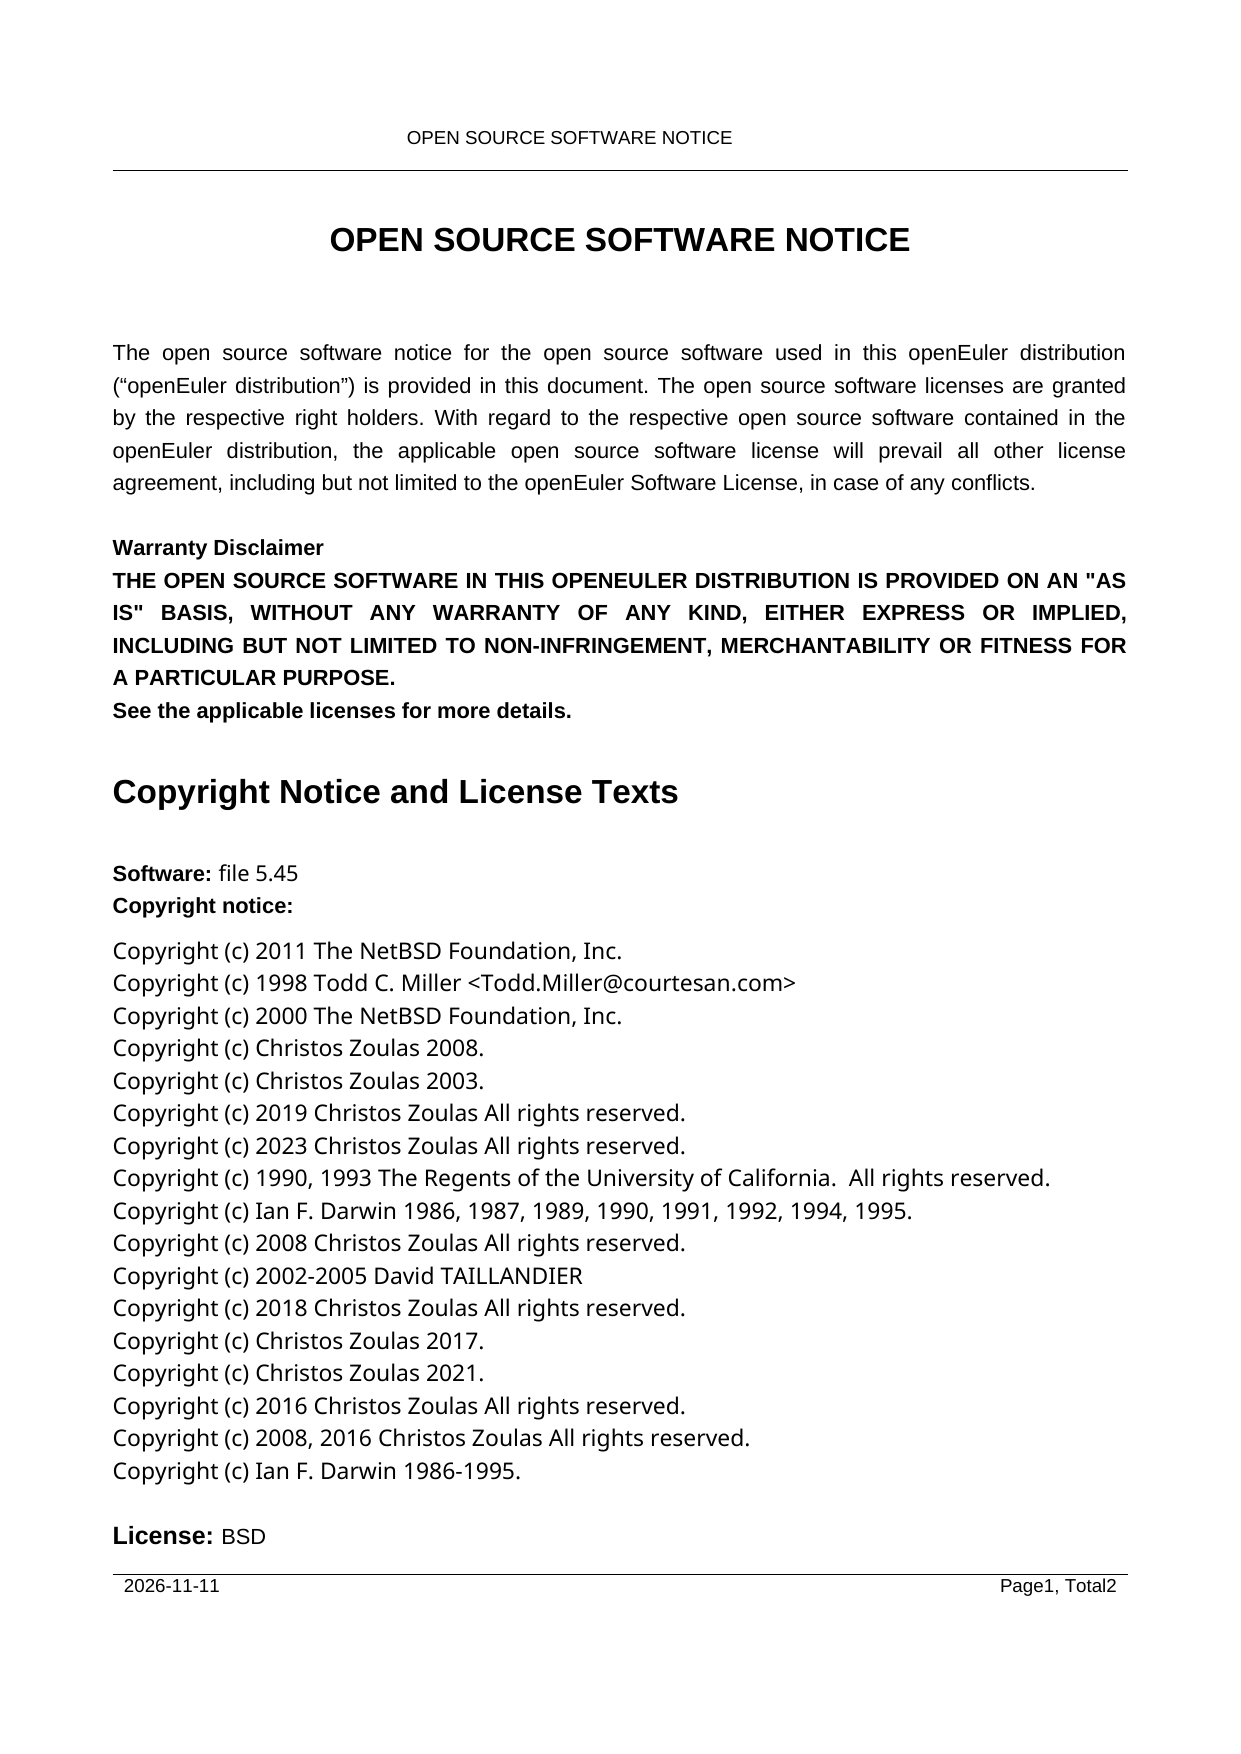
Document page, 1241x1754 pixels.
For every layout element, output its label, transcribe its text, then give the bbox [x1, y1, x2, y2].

text License: BSD [112, 1519, 1128, 1551]
text OPEN SOURCE SOFTWARE NOTICE [112, 206, 1128, 271]
text Warranty Disclaimer [112, 531, 1128, 564]
text The open source software notice for the open source software used in this openEuler distribution (“openEuler distribution”) is provided in this document. The open source software licenses are granted by the respective right holders. With regard to the respective open source software contained in the openEuler distribution, the applicable open source software license will prevail all other license agreement, including but not limited to the openEuler Software License, in case of any conflicts. [112, 336, 1128, 499]
text THE OPEN SOURCE SOFTWARE IN THIS OPENEULER DISTRIBUTION IS PROVIDED ON AN "AS IS" BASIS, WITHOUT ANY WARRANTY OF ANY KIND, EITHER EXPRESS OR IMPLIED, INCLUDING BUT NOT LIMITED TO NON-INFRINGEMENT, MERCHANTABILITY OR FITNESS FOR A PARTICULAR PURPOSE. See the applicable licenses for more details. [112, 564, 1128, 726]
title Software: file 5.45 [112, 856, 1128, 889]
text Copyright Notice and License Texts [112, 759, 1128, 824]
text Copyright notice: [112, 889, 1128, 921]
text Copyright (c) 2011 The NetBSD Foundation, Inc. Copyright (c) 1998 Todd C. Miller <Todd.Miller@courtesan.com> Copyright (c) 2000 The NetBSD Foundation, Inc. Copyright (c) Christos Zoulas 2008. Copyright (c) Christos Zoulas 2003. Copyright (c) 2019 Christos Zoulas All rights reserved. Copyright (c) 2023 Christos Zoulas All rights reserved. Copyright (c) 1990, 1993 The Regents of the University of California. All rights reserved. Copyright (c) Ian F. Darwin 1986, 1987, 1989, 1990, 1991, 1992, 1994, 1995. Copyright (c) 2008 Christos Zoulas All rights reserved. Copyright (c) 2002-2005 David TAILLANDIER Copyright (c) 2018 Christos Zoulas All rights reserved. Copyright (c) Christos Zoulas 2017. Copyright (c) Christos Zoulas 2021. Copyright (c) 2016 Christos Zoulas All rights reserved. Copyright (c) 2008, 2016 Christos Zoulas All rights reserved. Copyright (c) Ian F. Darwin 1986-1995. [112, 934, 1128, 1519]
